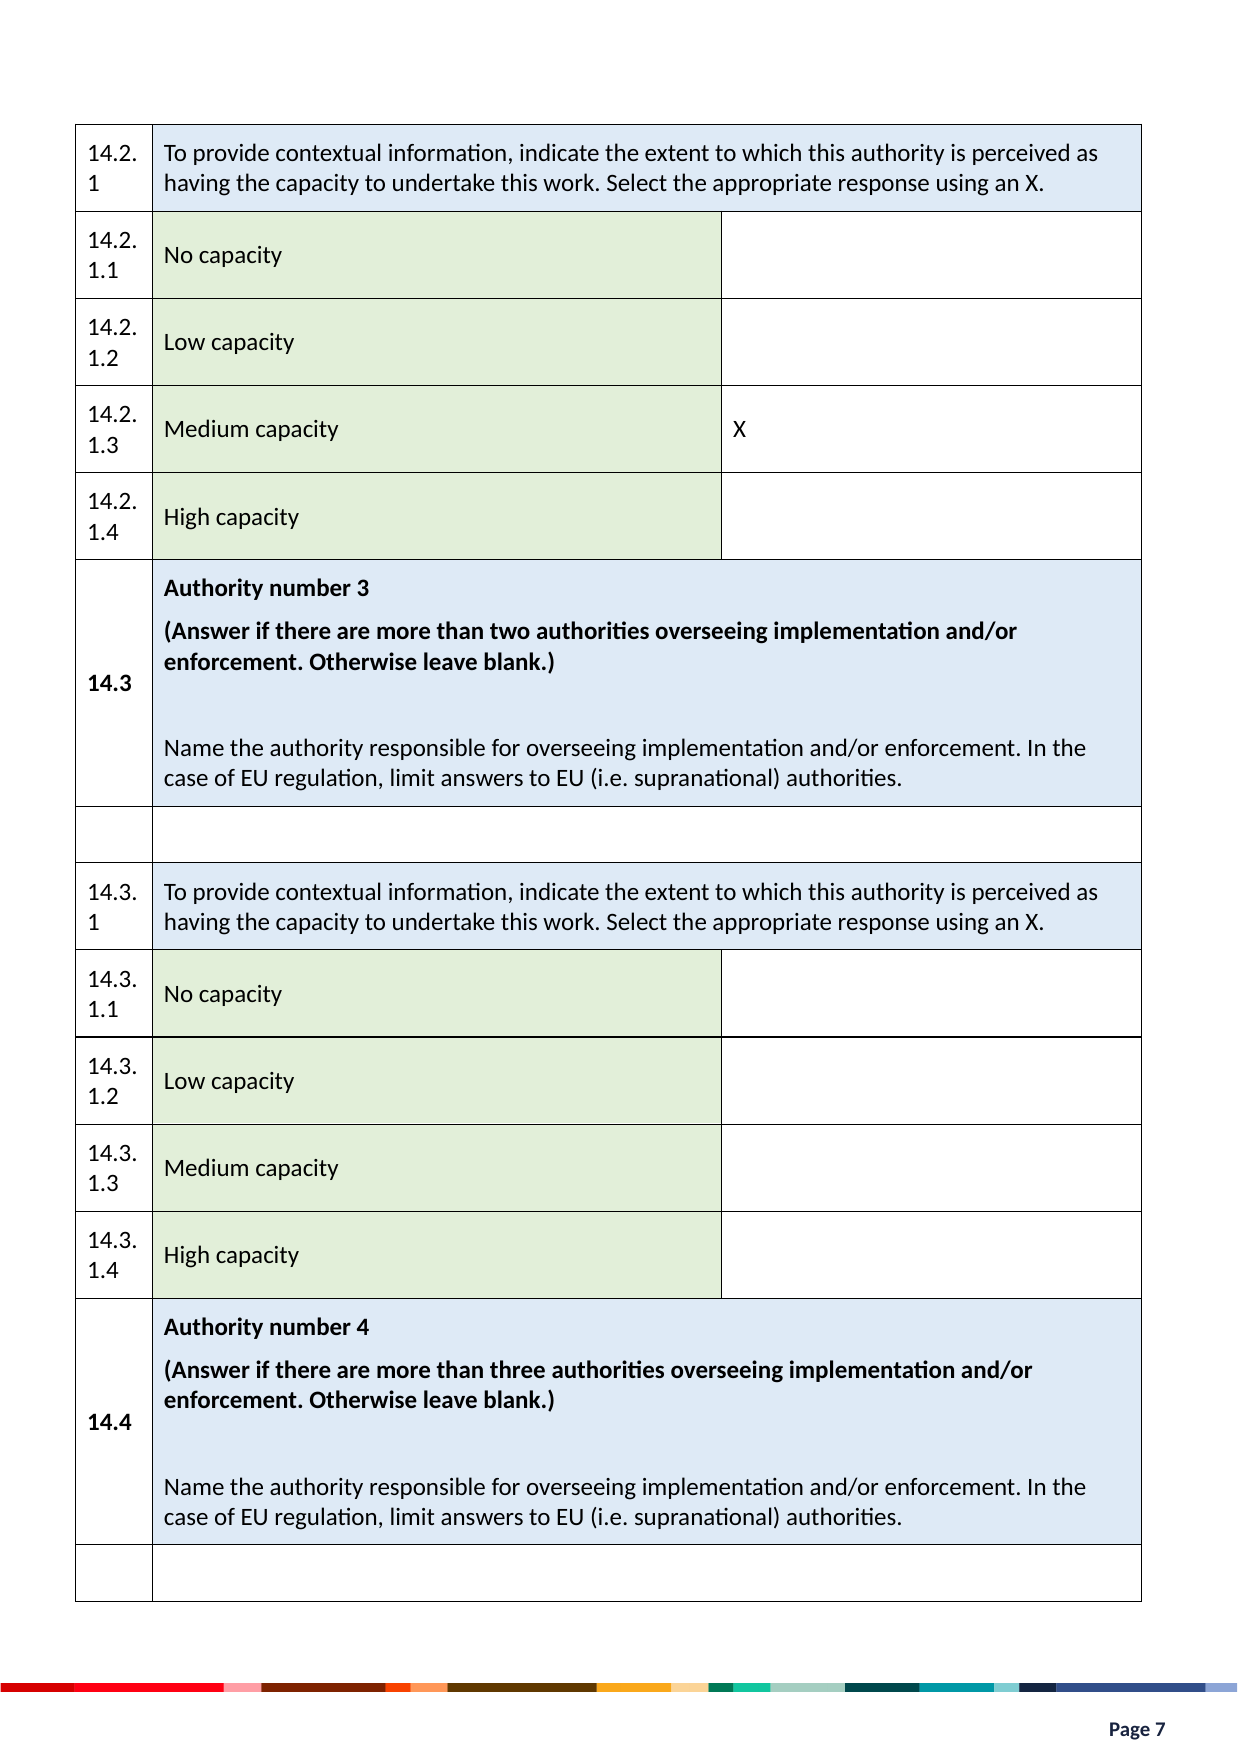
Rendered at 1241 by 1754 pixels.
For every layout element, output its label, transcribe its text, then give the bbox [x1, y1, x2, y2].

table_cell 14.3.1.3 [76, 1125, 152, 1211]
table_cell Medium capacity [153, 386, 721, 472]
table_cell High capacity [153, 1212, 721, 1298]
table_cell [722, 1038, 1141, 1123]
table_cell Authority number 4 (Answer if there are more than three authorities overseeing implementation and/or enforcement. Otherwise leave blank.) Name the authority responsible for overseeing implementation and/or enforcement. In the case of EU regulation, limit answers to EU (i.e. supranational) authorities. [153, 1299, 1141, 1544]
table_cell 14.2.1 [76, 125, 152, 211]
table_cell No capacity [153, 950, 721, 1036]
table_cell 14.2.1.3 [76, 386, 152, 472]
table_cell Medium capacity [153, 1125, 721, 1211]
table_cell High capacity [153, 473, 721, 559]
table_cell 14.2.1.1 [76, 212, 152, 298]
table_cell X [722, 386, 1141, 472]
table_cell 14.3 [76, 560, 152, 806]
table_cell 14.2.1.2 [76, 299, 152, 385]
table_cell [722, 1125, 1141, 1211]
table_cell [722, 1212, 1141, 1298]
table_cell To provide contextual information, indicate the extent to which this authority is perceived as having the capacity to undertake this work. Select the appropriate response using an X. [153, 863, 1141, 949]
table_cell To provide contextual information, indicate the extent to which this authority is perceived as having the capacity to undertake this work. Select the appropriate response using an X. [153, 125, 1141, 211]
table_cell Low capacity [153, 1038, 721, 1123]
table_cell [722, 299, 1141, 385]
table_cell Authority number 3 (Answer if there are more than two authorities overseeing implementation and/or enforcement. Otherwise leave blank.) Name the authority responsible for overseeing implementation and/or enforcement. In the case of EU regulation, limit answers to EU (i.e. supranational) authorities. [153, 560, 1141, 806]
table_cell [153, 1545, 1141, 1601]
table_cell 14.3.1.2 [76, 1038, 152, 1123]
table_cell [722, 212, 1141, 298]
table_cell Low capacity [153, 299, 721, 385]
table_cell [722, 473, 1141, 559]
table_cell 14.2.1.4 [76, 473, 152, 559]
table_cell No capacity [153, 212, 721, 298]
table_cell 14.3.1.4 [76, 1212, 152, 1298]
table_cell 14.3.1 [76, 863, 152, 949]
table_cell [153, 807, 1141, 862]
table_cell [76, 807, 152, 862]
table_cell [76, 1545, 152, 1601]
table_cell 14.4 [76, 1299, 152, 1544]
table_cell 14.3.1.1 [76, 950, 152, 1036]
table_cell [722, 950, 1141, 1036]
picture [0, 1683, 1236, 1692]
